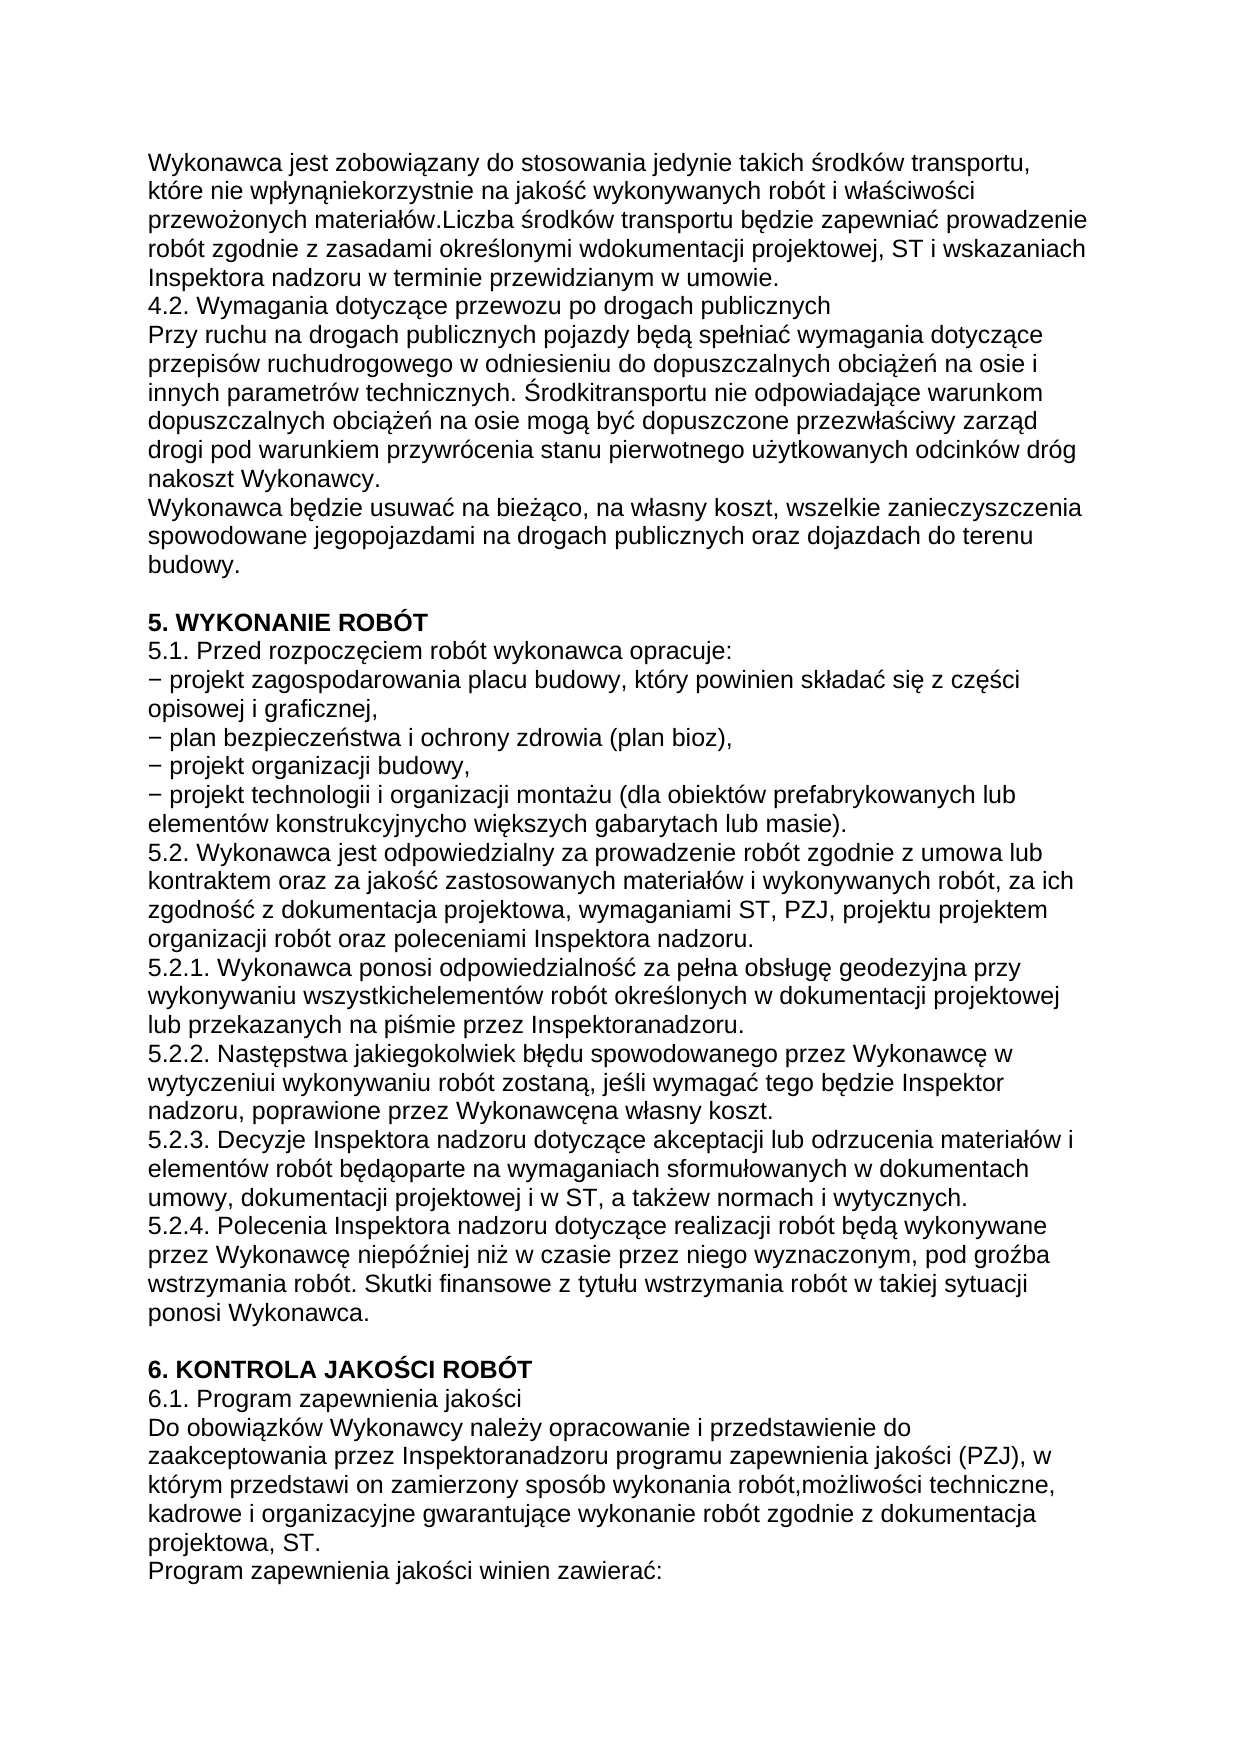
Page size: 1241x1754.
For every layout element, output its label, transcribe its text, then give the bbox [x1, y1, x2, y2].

text 5. WYKONANIE ROBÓT [148, 608, 1093, 636]
text Program zapewnienia jakości winien zawierać: [148, 1556, 1093, 1585]
text Wykonawca będzie usuwać na bieżąco, na własny koszt, wszelkie zanieczyszczenia spowodowane jegopojazdami na drogach publicznych oraz dojazdach do terenu budowy. [148, 493, 1093, 579]
text Przy ruchu na drogach publicznych pojazdy będą spełniać wymagania dotyczące przepisów ruchudrogowego w odniesieniu do dopuszczalnych obciążeń na osie i innych parametrów technicznych. Środkitransportu nie odpowiadające warunkom dopuszczalnych obciążeń na osie mogą być dopuszczone przezwłaściwy zarząd drogi pod warunkiem przywrócenia stanu pierwotnego użytkowanych odcinków dróg nakoszt Wykonawcy. [148, 320, 1093, 493]
text 5.2.1. Wykonawca ponosi odpowiedzialność za pełna obsługę geodezyjna przy wykonywaniu wszystkichelementów robót określonych w dokumentacji projektowej lub przekazanych na piśmie przez Inspektoranadzoru. [148, 953, 1093, 1039]
text 5.2.3. Decyzje Inspektora nadzoru dotyczące akceptacji lub odrzucenia materiałów i elementów robót będąoparte na wymaganiach sformułowanych w dokumentach umowy, dokumentacji projektowej i w ST, a takżew normach i wytycznych. [148, 1125, 1093, 1211]
text 6. KONTROLA JAKOŚCI ROBÓT [148, 1355, 1093, 1384]
text 5.2.2. Następstwa jakiegokolwiek błędu spowodowanego przez Wykonawcę w wytyczeniui wykonywaniu robót zostaną, jeśli wymagać tego będzie Inspektor nadzoru, poprawione przez Wykonawcęna własny koszt. [148, 1039, 1093, 1125]
text − projekt organizacji budowy, [148, 751, 1093, 780]
text 5.2.4. Polecenia Inspektora nadzoru dotyczące realizacji robót będą wykonywane przez Wykonawcę niepóźniej niż w czasie przez niego wyznaczonym, pod groźba wstrzymania robót. Skutki finansowe z tytułu wstrzymania robót w takiej sytuacji ponosi Wykonawca. [148, 1211, 1093, 1326]
text 6.1. Program zapewnienia jakości [148, 1384, 1093, 1413]
text 5.1. Przed rozpoczęciem robót wykonawca opracuje: [148, 636, 1093, 665]
text Do obowiązków Wykonawcy należy opracowanie i przedstawienie do zaakceptowania przez Inspektoranadzoru programu zapewnienia jakości (PZJ), w którym przedstawi on zamierzony sposób wykonania robót,możliwości techniczne, kadrowe i organizacyjne gwarantujące wykonanie robót zgodnie z dokumentacja [148, 1413, 1093, 1528]
text projektowa, ST. [148, 1528, 1093, 1556]
text 5.2. Wykonawca jest odpowiedzialny za prowadzenie robót zgodnie z umowa lub kontraktem oraz za jakość zastosowanych materiałów i wykonywanych robót, za ich zgodność z dokumentacja projektowa, wymaganiami ST, PZJ, projektu projektem organizacji robót oraz poleceniami Inspektora nadzoru. [148, 838, 1093, 953]
text − plan bezpieczeństwa i ochrony zdrowia (plan bioz), [148, 723, 1093, 751]
text − projekt zagospodarowania placu budowy, który powinien składać się z części opisowej i graficznej, [148, 665, 1093, 723]
text 4.2. Wymagania dotyczące przewozu po drogach publicznych [148, 291, 1093, 320]
text Wykonawca jest zobowiązany do stosowania jedynie takich środków transportu, które nie wpłynąniekorzystnie na jakość wykonywanych robót i właściwości przewożonych materiałów.Liczba środków transportu będzie zapewniać prowadzenie robót zgodnie z zasadami określonymi wdokumentacji projektowej, ST i wskazaniach Inspektora nadzoru w terminie przewidzianym w umowie. [148, 148, 1093, 291]
text − projekt technologii i organizacji montażu (dla obiektów prefabrykowanych lub elementów konstrukcyjnycho większych gabarytach lub masie). [148, 780, 1093, 838]
